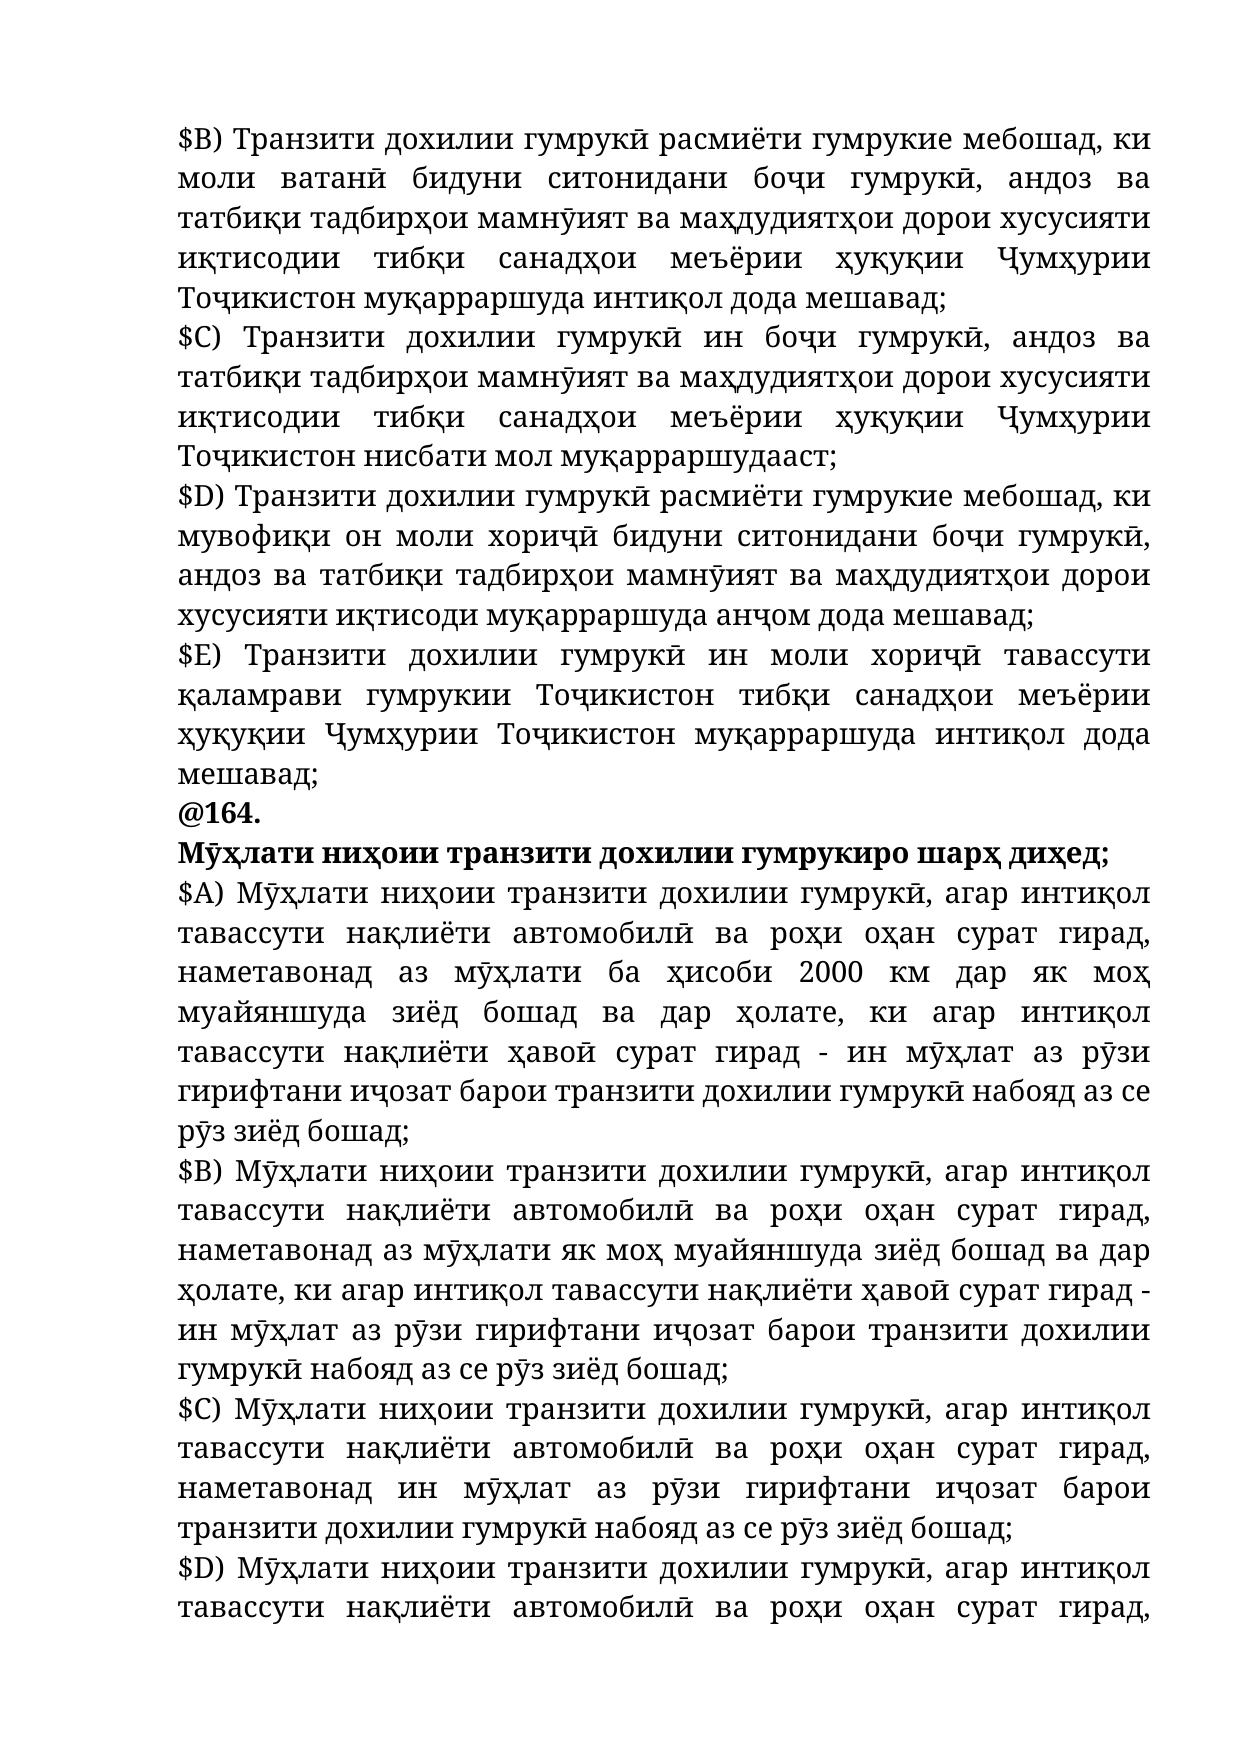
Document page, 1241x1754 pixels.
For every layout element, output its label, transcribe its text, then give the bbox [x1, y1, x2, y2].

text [177, 1547, 1152, 1626]
text $E) Транзити дохилии гумрукӣ ин моли хориҷӣ тавассути қаламрави гумрукии Тоҷикистон тибқи санадҳои меъёрии ҳуқуқии Ҷумҳурии Тоҷикистон муқарраршуда интиқол дода мешавад; [177, 634, 1152, 793]
text $A) Мӯҳлати ниҳоии транзити дохилии гумрукӣ, агар интиқол тавассути нақлиёти автомобилӣ ва роҳи оҳан сурат гирад, наметавонад аз мӯҳлати ба ҳисоби дар як моҳ муайяншуда зиёд бошад ва дар ҳолате, ки агар интиқол тавассути нақлиёти ҳавоӣ сурат гирад - ин мӯҳлат аз рӯзи гирифтани иҷозат барои транзити дохилии гумрукӣ набояд аз се рӯз зиёд бошад; [177, 872, 1152, 1150]
text $B) Транзити дохилии гумрукӣ расмиёти гумрукие мебошад, ки моли ватанӣ бидуни ситонидани боҷи гумрукӣ, андоз ва татбиқи тадбирҳои мамнӯият ва маҳдудиятҳои дорои хусусияти иқтисодии тибқи санадҳои меъёрии ҳуқуқии Ҷумҳурии Тоҷикистон муқарраршуда интиқол дода мешавад; [177, 118, 1152, 317]
text @164. [177, 793, 1152, 832]
text $C) Мӯҳлати ниҳоии транзити дохилии гумрукӣ, агар интиқол тавассути нақлиёти автомобилӣ ва роҳи оҳан сурат гирад, наметавонад ин мӯҳлат аз рӯзи гирифтани иҷозат барои транзити дохилии гумрукӣ набояд аз се рӯз зиёд бошад; [177, 1388, 1152, 1547]
text $D) Транзити дохилии гумрукӣ расмиёти гумрукие мебошад, ки мувофиқи он моли хориҷӣ бидуни ситонидани боҷи гумрукӣ, андоз ва татбиқи тадбирҳои мамнӯият ва маҳдудиятҳои дорои хусусияти иқтисоди муқарраршуда анҷом дода мешавад; [177, 475, 1152, 634]
text $C) Транзити дохилии гумрукӣ ин боҷи гумрукӣ, андоз ва татбиқи тадбирҳои мамнӯият ва маҳдудиятҳои дорои хусусияти иқтисодии тибқи санадҳои меъёрии ҳуқуқии Ҷумҳурии Тоҷикистон нисбати мол муқарраршудааст; [177, 317, 1152, 475]
text $B) Мӯҳлати ниҳоии транзити дохилии гумрукӣ, агар интиқол тавассути нақлиёти автомобилӣ ва роҳи оҳан сурат гирад, наметавонад аз мӯҳлати як моҳ муайяншуда зиёд бошад ва дар ҳолате, ки агар интиқол тавассути нақлиёти ҳавоӣ сурат гирад - ин мӯҳлат аз рӯзи гирифтани иҷозат барои транзити дохилии гумрукӣ набояд аз се рӯз зиёд бошад; [177, 1150, 1152, 1388]
text Мӯҳлати ниҳоии транзити дохилии гумрукиро шарҳ диҳед; [177, 832, 1152, 872]
